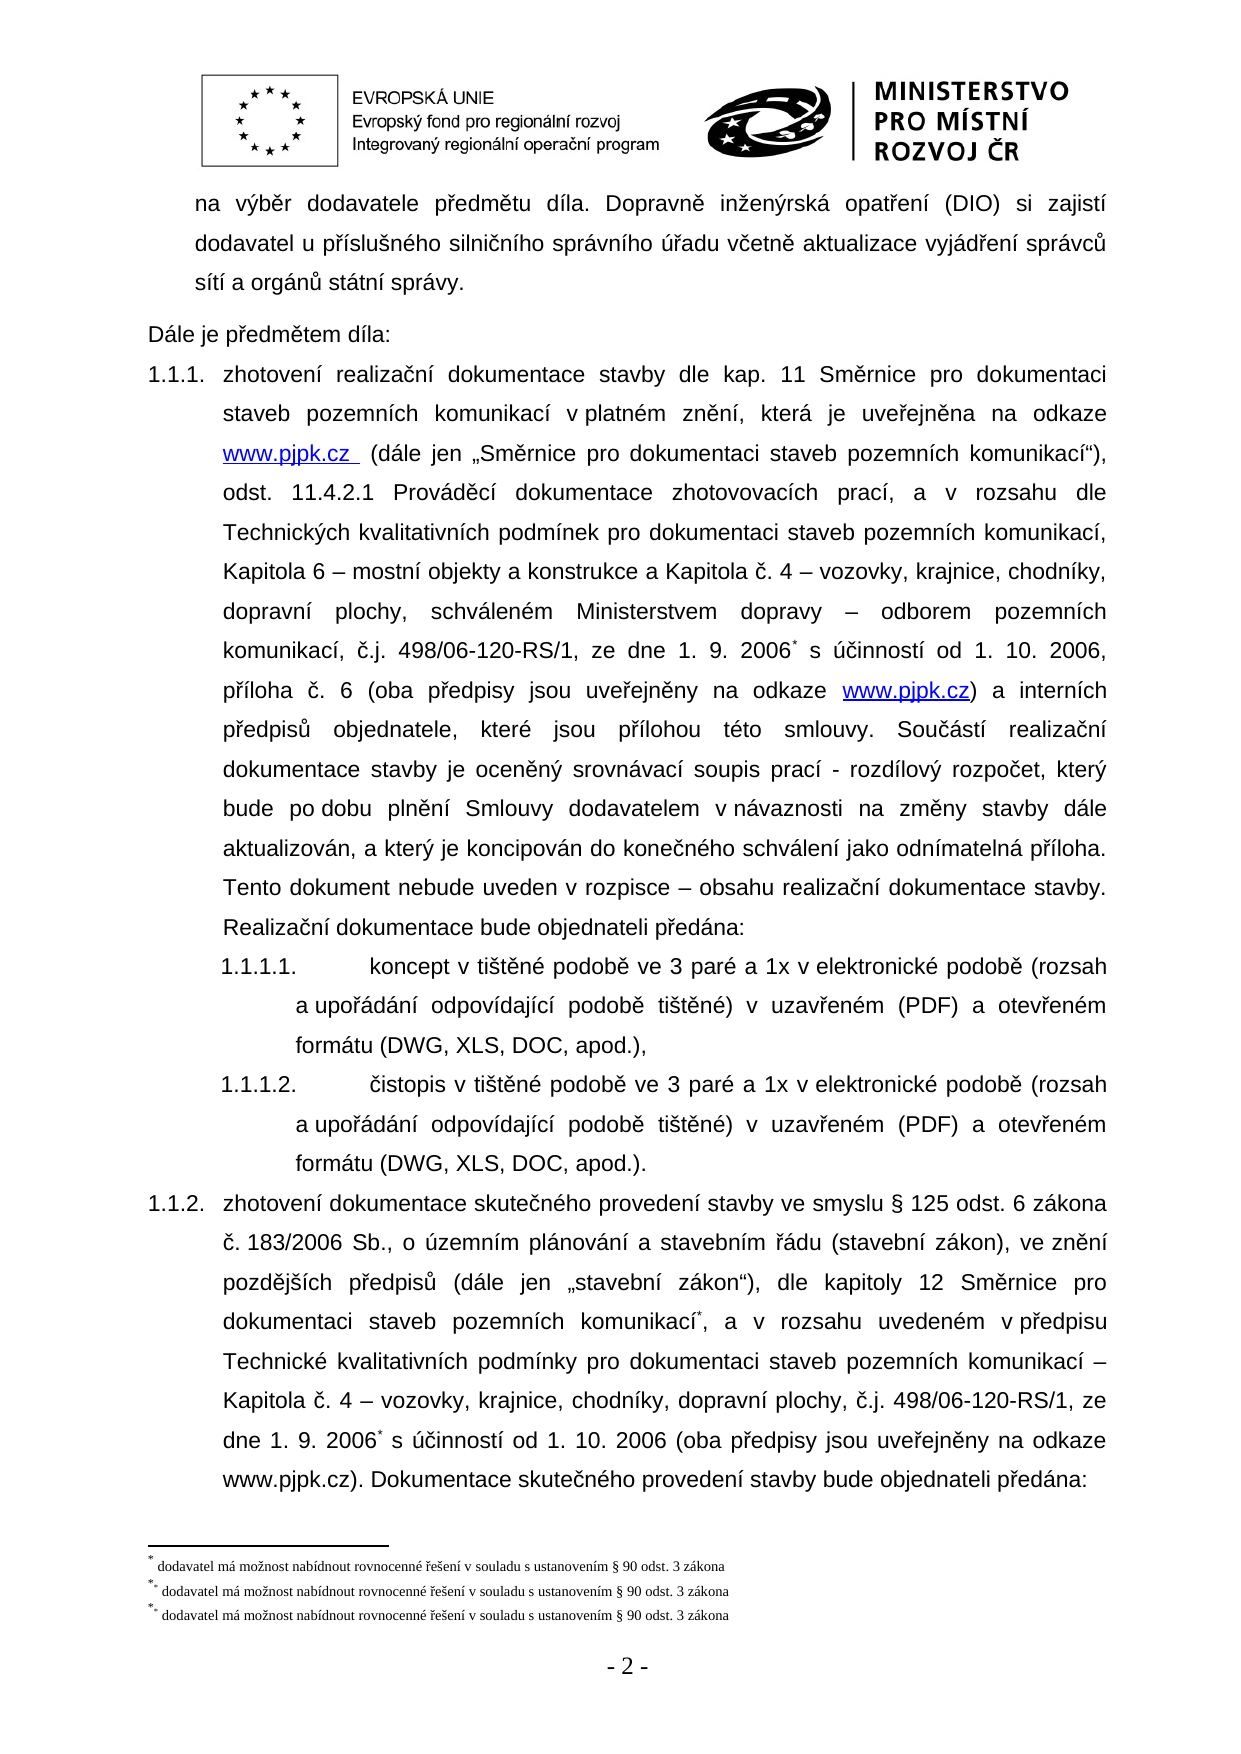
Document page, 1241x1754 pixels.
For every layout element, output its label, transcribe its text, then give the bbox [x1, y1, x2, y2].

list čistopis v tištěné podobě ve 3 paré a 1x v elektronické podobě (rozsah a upořádání odpovídající podobě tištěné) v uzavřeném (PDF) a otevřeném formátu (DWG, XLS, DOC, apod.). [220, 1071, 1107, 1177]
list koncept v tištěné podobě ve 3 paré a 1x v elektronické podobě (rozsah a upořádání odpovídající podobě tištěné) v uzavřeném (PDF) a otevřeném formátu (DWG, XLS, DOC, apod.), [220, 953, 1107, 1058]
text Dále je předmětem díla: [148, 321, 1107, 348]
list zhotovení realizační dokumentace stavby dle kap. 11 Směrnice pro dokumentaci staveb pozemních komunikací v platném znění, která je uveřejněna na odkaze www.pjpk.cz (dále jen „Směrnice pro dokumentaci staveb pozemních komunikací“), odst. 11.4.2.1 Prováděcí dokumentace zhotovovacích prací, a v rozsahu dle Technických kvalitativních podmínek pro dokumentaci staveb pozemních komunikací, Kapitola 6 – mostní objekty a konstrukce a Kapitola č. 4 – vozovky, krajnice, chodníky, dopravní plochy, schváleném Ministerstvem dopravy – odborem pozemních komunikací, č.j. 498/06-120-RS/1, ze dne 1. 9. 2006* s účinností od 1. 10. 2006, příloha č. 6 (oba předpisy jsou uveřejněny na odkaze www.pjpk.cz) a interních předpisů objednatele, které jsou přílohou této smlouvy. Součástí realizační dokumentace stavby je oceněný srovnávací soupis prací - rozdílový rozpočet, který bude po dobu plnění Smlouvy dodavatelem v návaznosti na změny stavby dále aktualizován, a který je koncipován do konečného schválení jako odnímatelná příloha. Tento dokument nebude uveden v rozpisce – obsahu realizační dokumentace stavby. Realizační dokumentace bude objednateli předána: [148, 361, 1107, 940]
list zhotovení dokumentace skutečného provedení stavby ve smyslu § 125 odst. 6 zákona č. 183/2006 Sb., o územním plánování a stavebním řádu (stavební zákon), ve znění pozdějších předpisů (dále jen „stavební zákon“), dle kapitoly 12 Směrnice pro dokumentaci staveb pozemních komunikací*, a v rozsahu uvedeném v předpisu Technické kvalitativních podmínky pro dokumentaci staveb pozemních komunikací –Kapitola č. 4 – vozovky, krajnice, chodníky, dopravní plochy, č.j. 498/06-120-RS/1, ze dne 1. 9. 2006* s účinností od 1. 10. 2006 (oba předpisy jsou uveřejněny na odkaze www.pjpk.cz). Dokumentace skutečného provedení stavby bude objednateli předána: [148, 1190, 1107, 1493]
picture [158, 44, 1097, 191]
